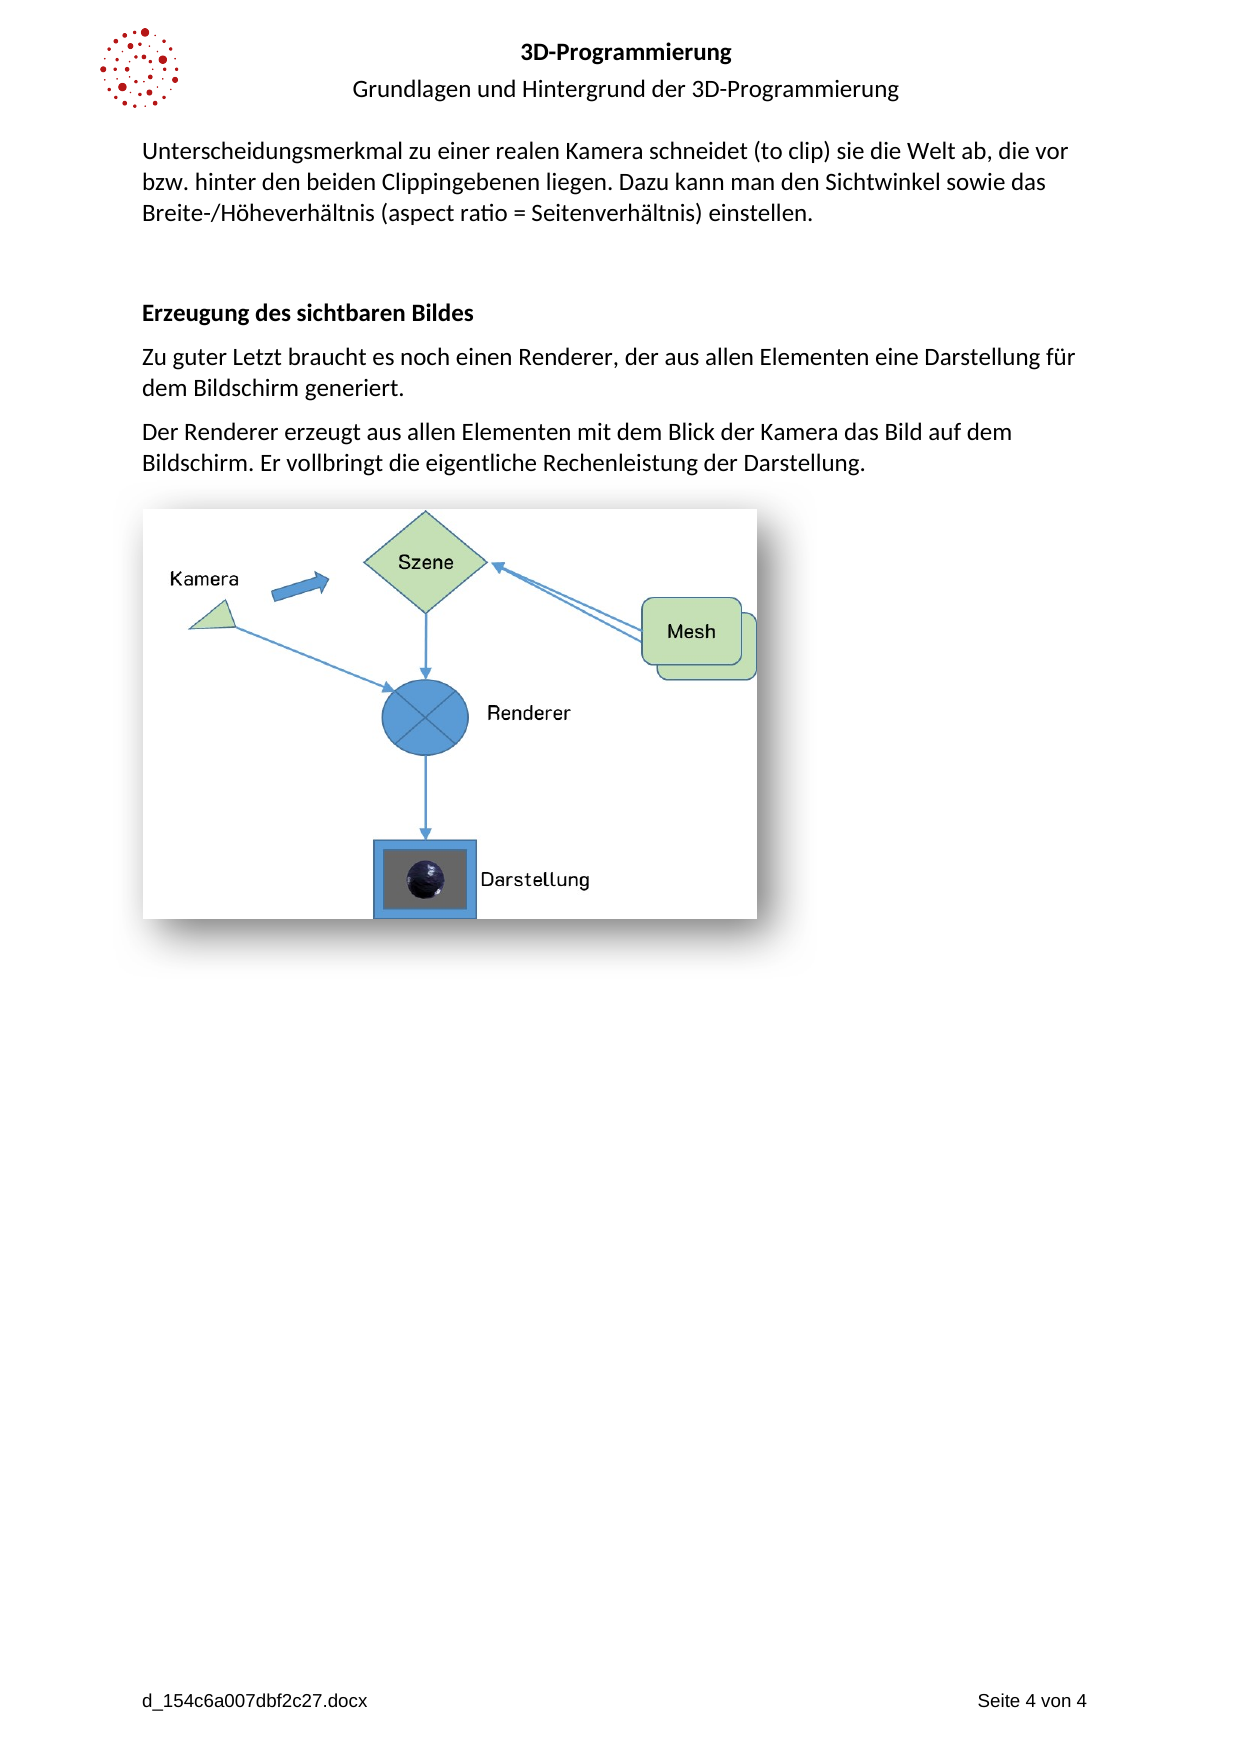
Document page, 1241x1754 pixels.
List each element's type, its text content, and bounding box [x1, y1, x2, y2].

text Der Renderer erzeugt aus allen Elementen mit dem Blick der Kamera das Bild auf dem Bildschirm. Er vollbringt die eigentliche Rechenleistung der Darstellung. [142, 416, 1110, 478]
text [142, 134, 1110, 228]
picture [143, 509, 757, 919]
text Zu guter Letzt braucht es noch einen Renderer, der aus allen Elementen eine Darstellung für dem Bildschirm generiert. [142, 341, 1110, 403]
subtitle Erzeugung des sichtbaren Bildes [142, 297, 1110, 328]
picture [100, 28, 179, 108]
